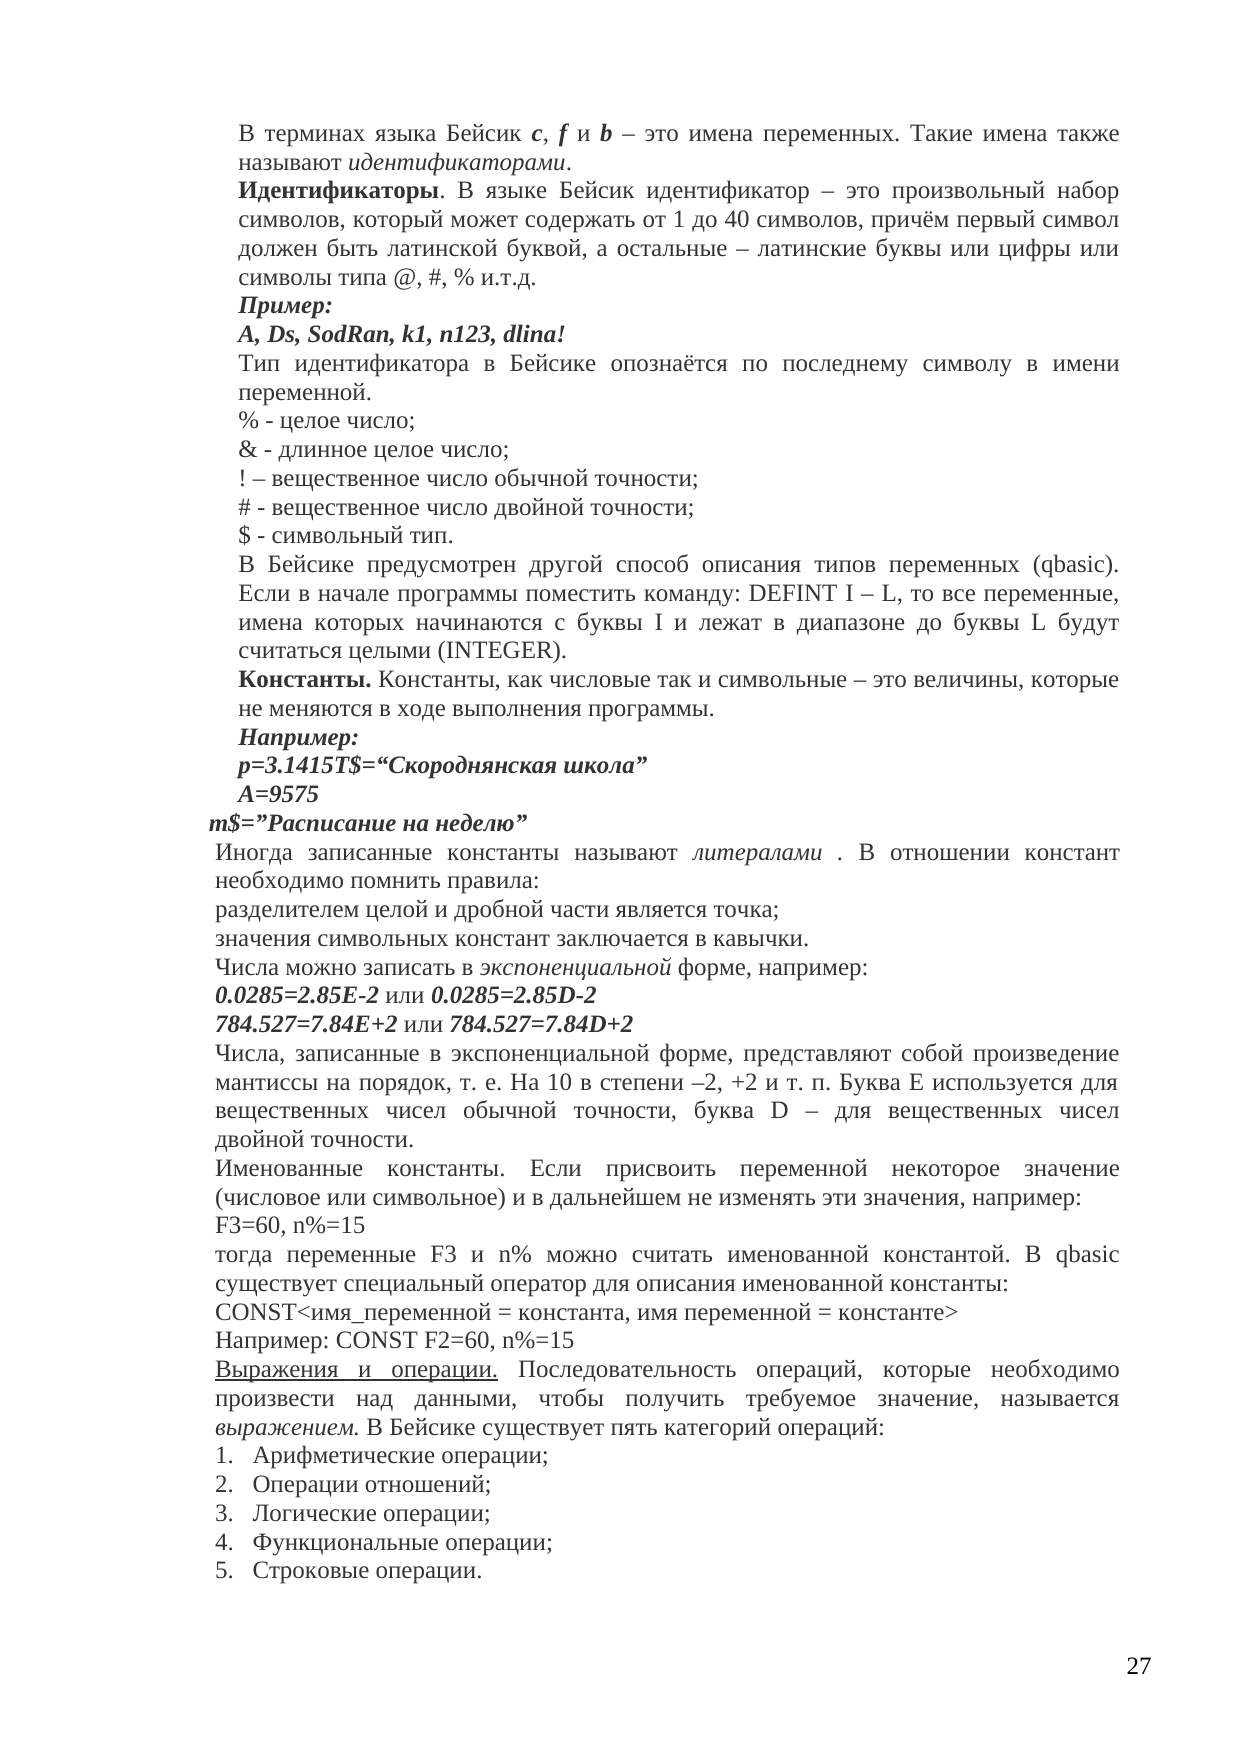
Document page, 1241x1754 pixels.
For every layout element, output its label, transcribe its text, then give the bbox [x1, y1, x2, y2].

text CONST<имя_переменной = константа, имя переменной = константе> [215, 1297, 1120, 1326]
list Строковые операции. [215, 1556, 1152, 1584]
text 784.527=7.84Е+2 или 784.527=7.84D+2 [215, 1009, 1120, 1038]
text значения символьных констант заключается в кавычки. [215, 923, 1152, 952]
text В Бейсике предусмотрен другой способ описания типов переменных (qbasic). Если в начале программы поместить команду: DEFINT I – L, то все переменные, имена которых начинаются с буквы I и лежат в диапазоне до буквы L будут считаться целыми (INTEGER). [238, 549, 1120, 664]
text A, Ds, SodRan, k1, n123, dlina! [238, 319, 1120, 348]
text 0.0285=2.85Е-2 или 0.0285=2.85D-2 [215, 981, 1120, 1009]
text Иногда записанные константы называют литералами . В отношении констант необходимо помнить правила: [215, 837, 1120, 894]
text Выражения и операции. Последовательность операций, которые необходимо произвести над данными, чтобы получить требуемое значение, называется выражением. В Бейсике существует пять категорий операций: [215, 1354, 1120, 1441]
text A=9575 m$=”Расписание на неделю” [208, 779, 1120, 837]
text Числа, записанные в экспоненциальной форме, представляют собой произведение мантиссы на порядок, т. е. На 10 в степени –2, +2 и т. п. Буква Е используется для вещественных чисел обычной точности, буква D – для вещественных чисел двойной точности. [215, 1038, 1120, 1153]
text p=3.1415T$=“Скороднянская школа” [208, 751, 1120, 779]
text F3=60, n%=15 [215, 1211, 1120, 1239]
text В терминах языка Бейсик c, f и b – это имена переменных. Такие имена также называют идентификаторами. [238, 118, 1120, 176]
text Например: CONST F2=60, n%=15 [215, 1326, 1120, 1354]
list Арифметические операции; [215, 1441, 1152, 1469]
text разделителем целой и дробной части является точка; [215, 894, 1152, 923]
text Именованные константы. Если присвоить переменной некоторое значение (числовое или символьное) и в дальнейшем не изменять эти значения, например: [215, 1153, 1120, 1211]
text тогда переменные F3 и n% можно считать именованной константой. В qbasic существует специальный оператор для описания именованной константы: [215, 1239, 1120, 1297]
list Логические операции; [215, 1498, 1152, 1527]
text Пример: [238, 291, 1120, 319]
text Например: [238, 722, 1120, 751]
text Идентификаторы. В языке Бейсик идентификатор – это произвольный набор символов, который может содержать от 1 до 40 символов, причём первый символ должен быть латинской буквой, а остальные – латинские буквы или цифры или символы типа @, #, % и.т.д. [238, 176, 1120, 291]
text Константы. Константы, как числовые так и символьные – это величины, которые не меняются в ходе выполнения программы. [238, 664, 1120, 722]
list Операции отношений; [215, 1469, 1152, 1498]
text % - целое число; & - длинное целое число; ! – вещественное число обычной точности; # - вещественное число двойной точности; $ - символьный тип. [238, 406, 1120, 549]
list Функциональные операции; [215, 1527, 1152, 1556]
text Числа можно записать в экспоненциальной форме, например: [215, 952, 1120, 981]
text Тип идентификатора в Бейсике опознаётся по последнему символу в имени переменной. [238, 348, 1120, 406]
